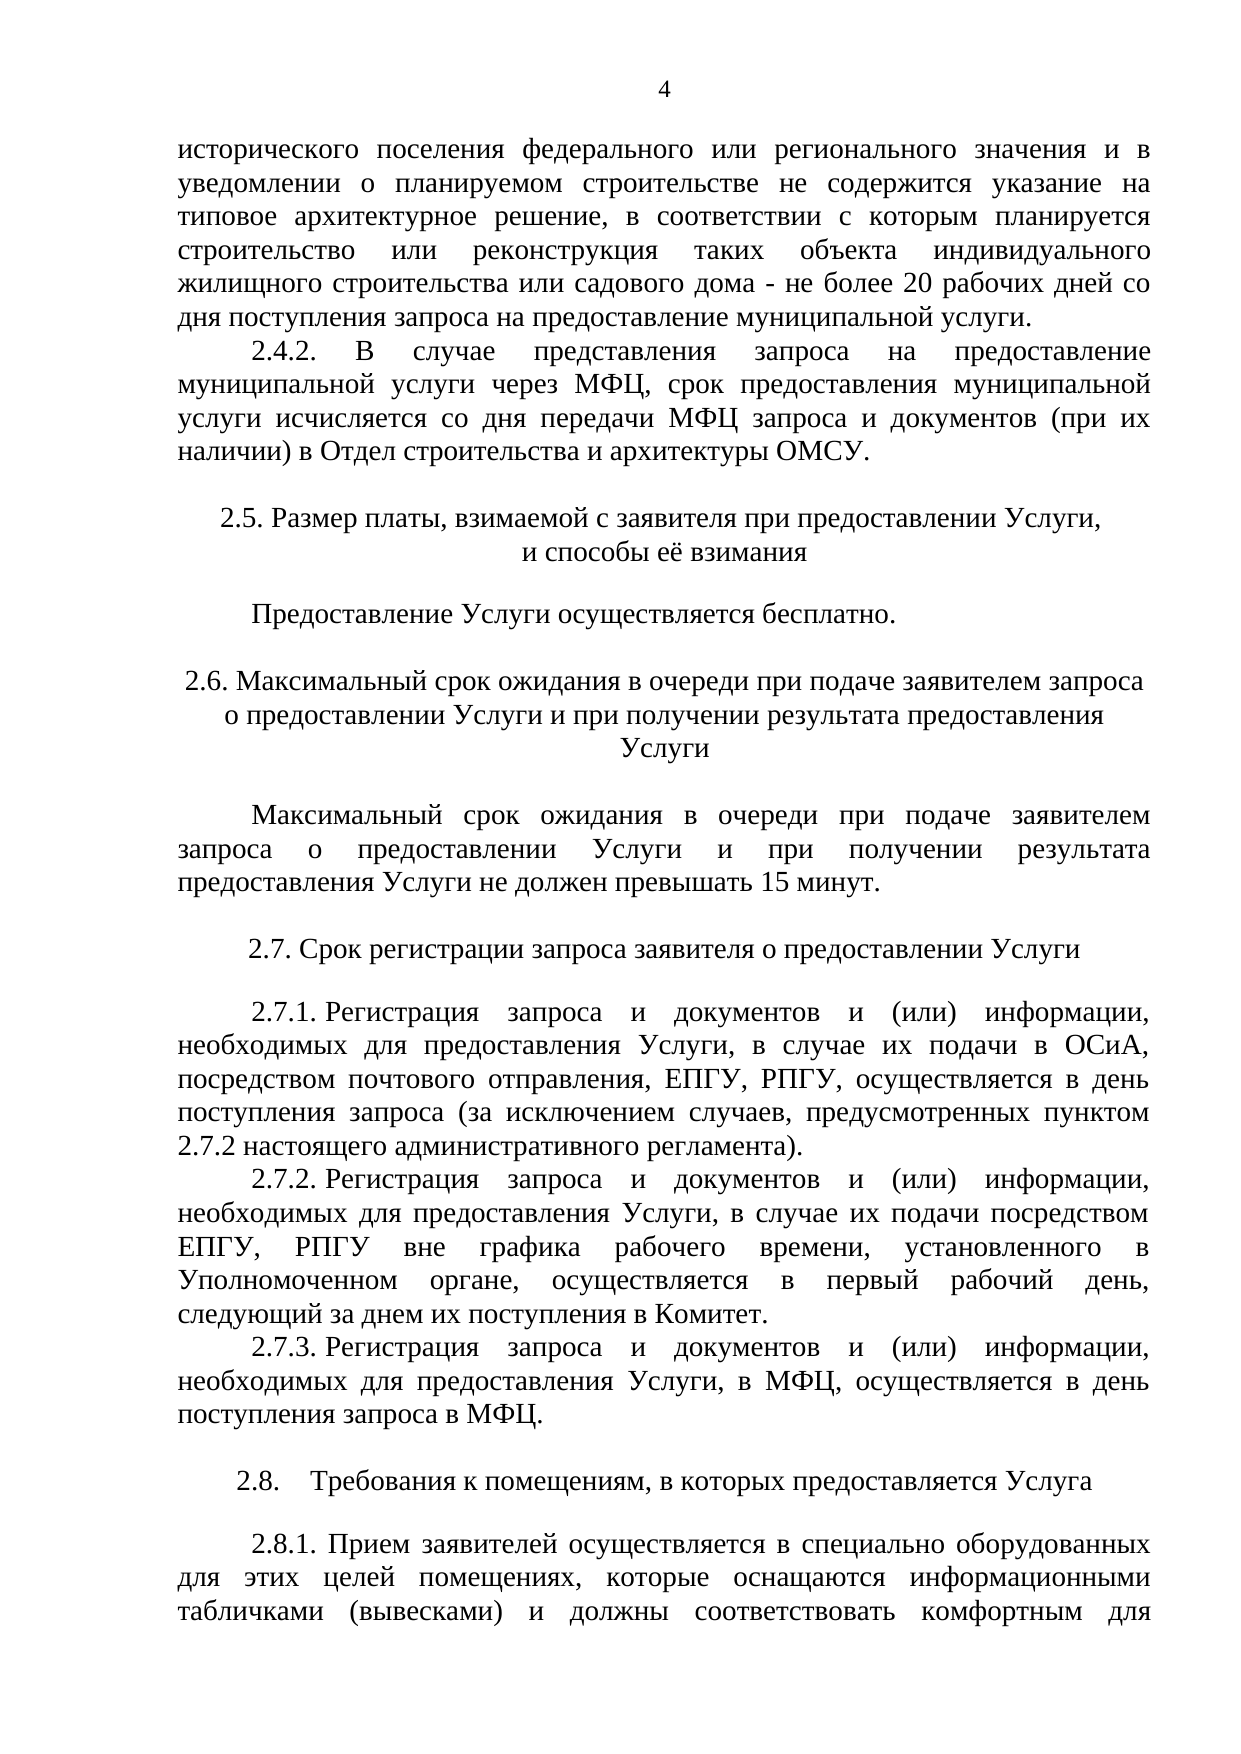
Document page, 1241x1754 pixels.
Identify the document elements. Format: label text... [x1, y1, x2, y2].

text Предоставление Услуги осуществляется бесплатно. [177, 596, 1152, 630]
subtitle 2.5. Размер платы, взимаемой с заявителя при предоставлении Услуги, и способы её взимания [177, 500, 1152, 567]
list Регистрация запроса и документов и (или) информации, необходимых для предоставления Услуги, в случае их подачи посредством ЕПГУ, РПГУ вне графика рабочего времени, установленного в Уполномоченном органе, осуществляется в первый рабочий день, следующий за днем их поступления в Комитет. [177, 1162, 1150, 1329]
list Регистрация запроса и документов и (или) информации, необходимых для предоставления Услуги, в МФЦ, осуществляется в день поступления запроса в МФЦ. [177, 1329, 1150, 1430]
text 2.4.2. В случае представления запроса на предоставление муниципальной услуги через МФЦ, срок предоставления муниципальной услуги исчисляется со дня передачи МФЦ запроса и документов (при их наличии) в Отдел строительства и архитектуры ОМСУ. [177, 333, 1152, 467]
text Максимальный срок ожидания в очереди при подаче заявителем запроса о предоставлении Услуги и при получении результата предоставления Услуги не должен превышать 15 минут. [177, 797, 1152, 898]
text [177, 1526, 1152, 1626]
subtitle Требования к помещениям, в которых предоставляется Услуга [177, 1463, 1152, 1497]
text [177, 131, 1152, 333]
subtitle 2.7. Срок регистрации запроса заявителя о предоставлении Услуги [177, 932, 1152, 965]
subtitle 2.6. Максимальный срок ожидания в очереди при подаче заявителем запроса о предоставлении Услуги и при получении результата предоставления Услуги [177, 663, 1152, 764]
list Регистрация запроса и документов и (или) информации, необходимых для предоставления Услуги, в случае их подачи в ОСиА, посредством почтового отправления, ЕПГУ, РПГУ, осуществляется в день поступления запроса (за исключением случаев, предусмотренных пунктом 2.7.2 настоящего административного регламента). [177, 994, 1150, 1162]
